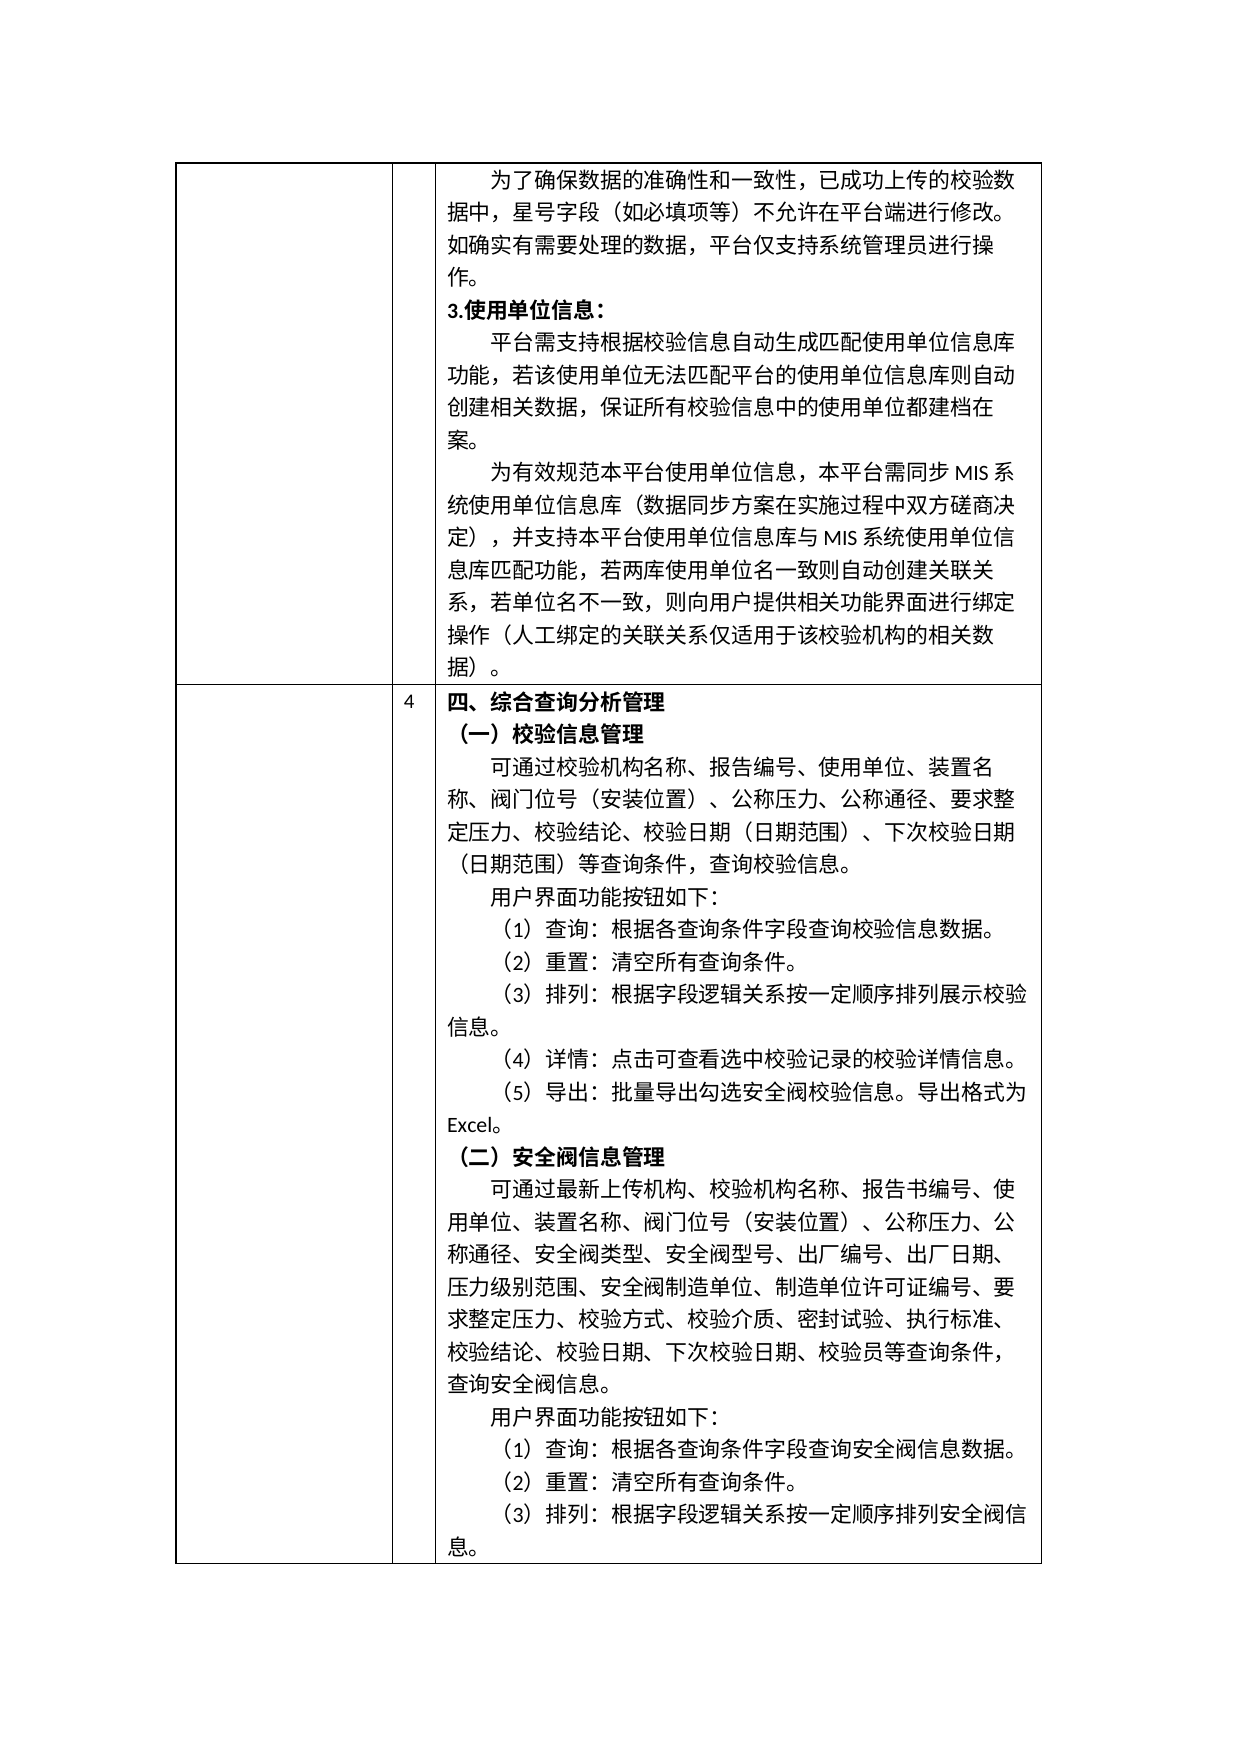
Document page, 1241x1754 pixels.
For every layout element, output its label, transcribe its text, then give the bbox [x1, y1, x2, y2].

table_cell 3 [393, 164, 435, 683]
table_cell [177, 164, 392, 683]
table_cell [436, 685, 1041, 1563]
table_cell 4 [393, 685, 435, 1563]
table_cell [177, 685, 392, 1563]
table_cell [436, 164, 1041, 683]
